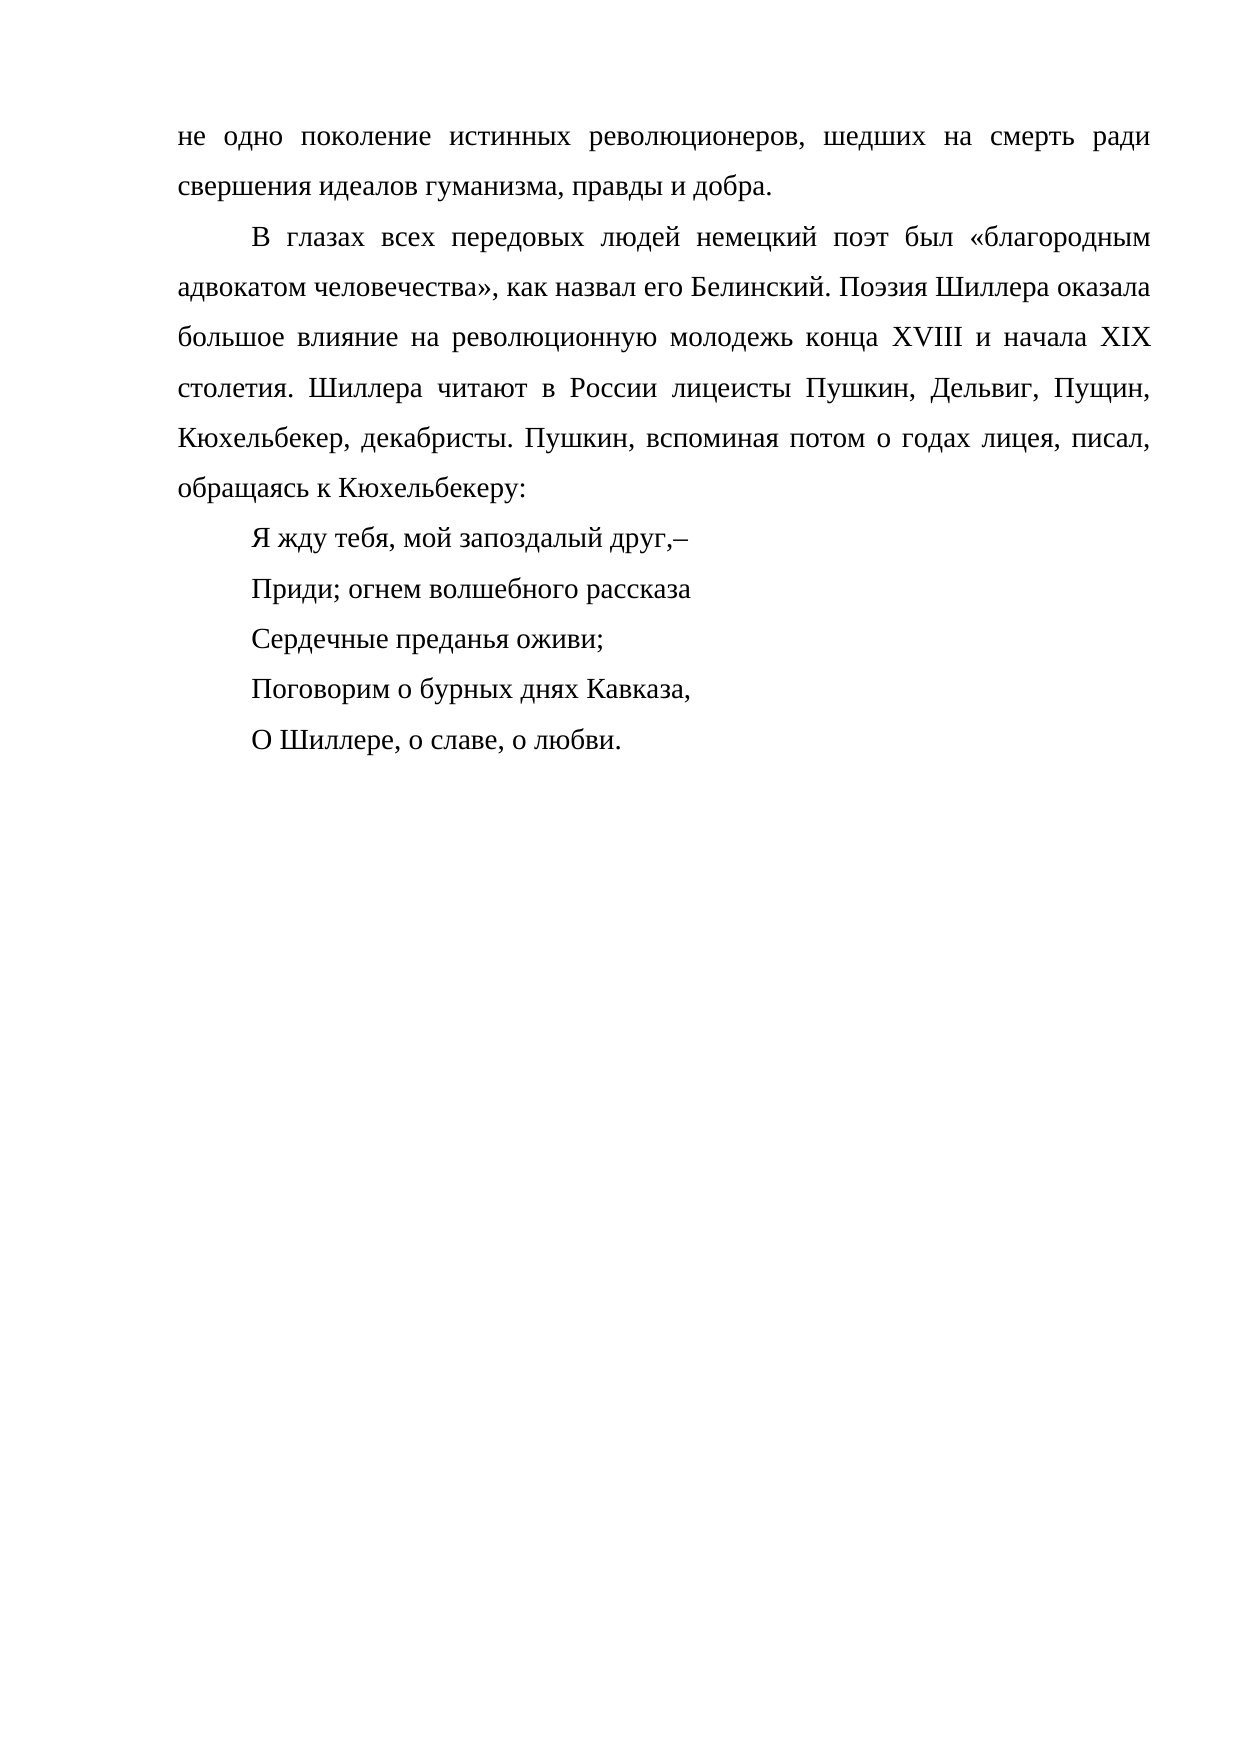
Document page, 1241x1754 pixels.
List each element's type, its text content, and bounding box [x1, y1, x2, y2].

text Поговорим о бурных днях Кавказа, [177, 672, 1152, 705]
text Сердечные преданья оживи; [177, 621, 1152, 655]
text В глазах всех передовых людей немецкий поэт был «благородным адвокатом человечества», как назвал его Белинский. Поэзия Шиллера оказала большое влияние на революционную молодежь конца XVIII и начала XIX столетия. Шиллера читают в России лицеисты Пушкин, Дельвиг, Пущин, Кюхельбекер, декабристы. Пушкин, вспоминая потом о годах лицея, писал, обращаясь к Кюхельбекеру: [177, 219, 1152, 504]
text Я жду тебя, мой запоздалый друг,– [177, 521, 1152, 554]
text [177, 118, 1152, 202]
text О Шиллере, о славе, о любви. [177, 722, 1152, 755]
text Приди; огнем волшебного рассказа [177, 571, 1152, 604]
